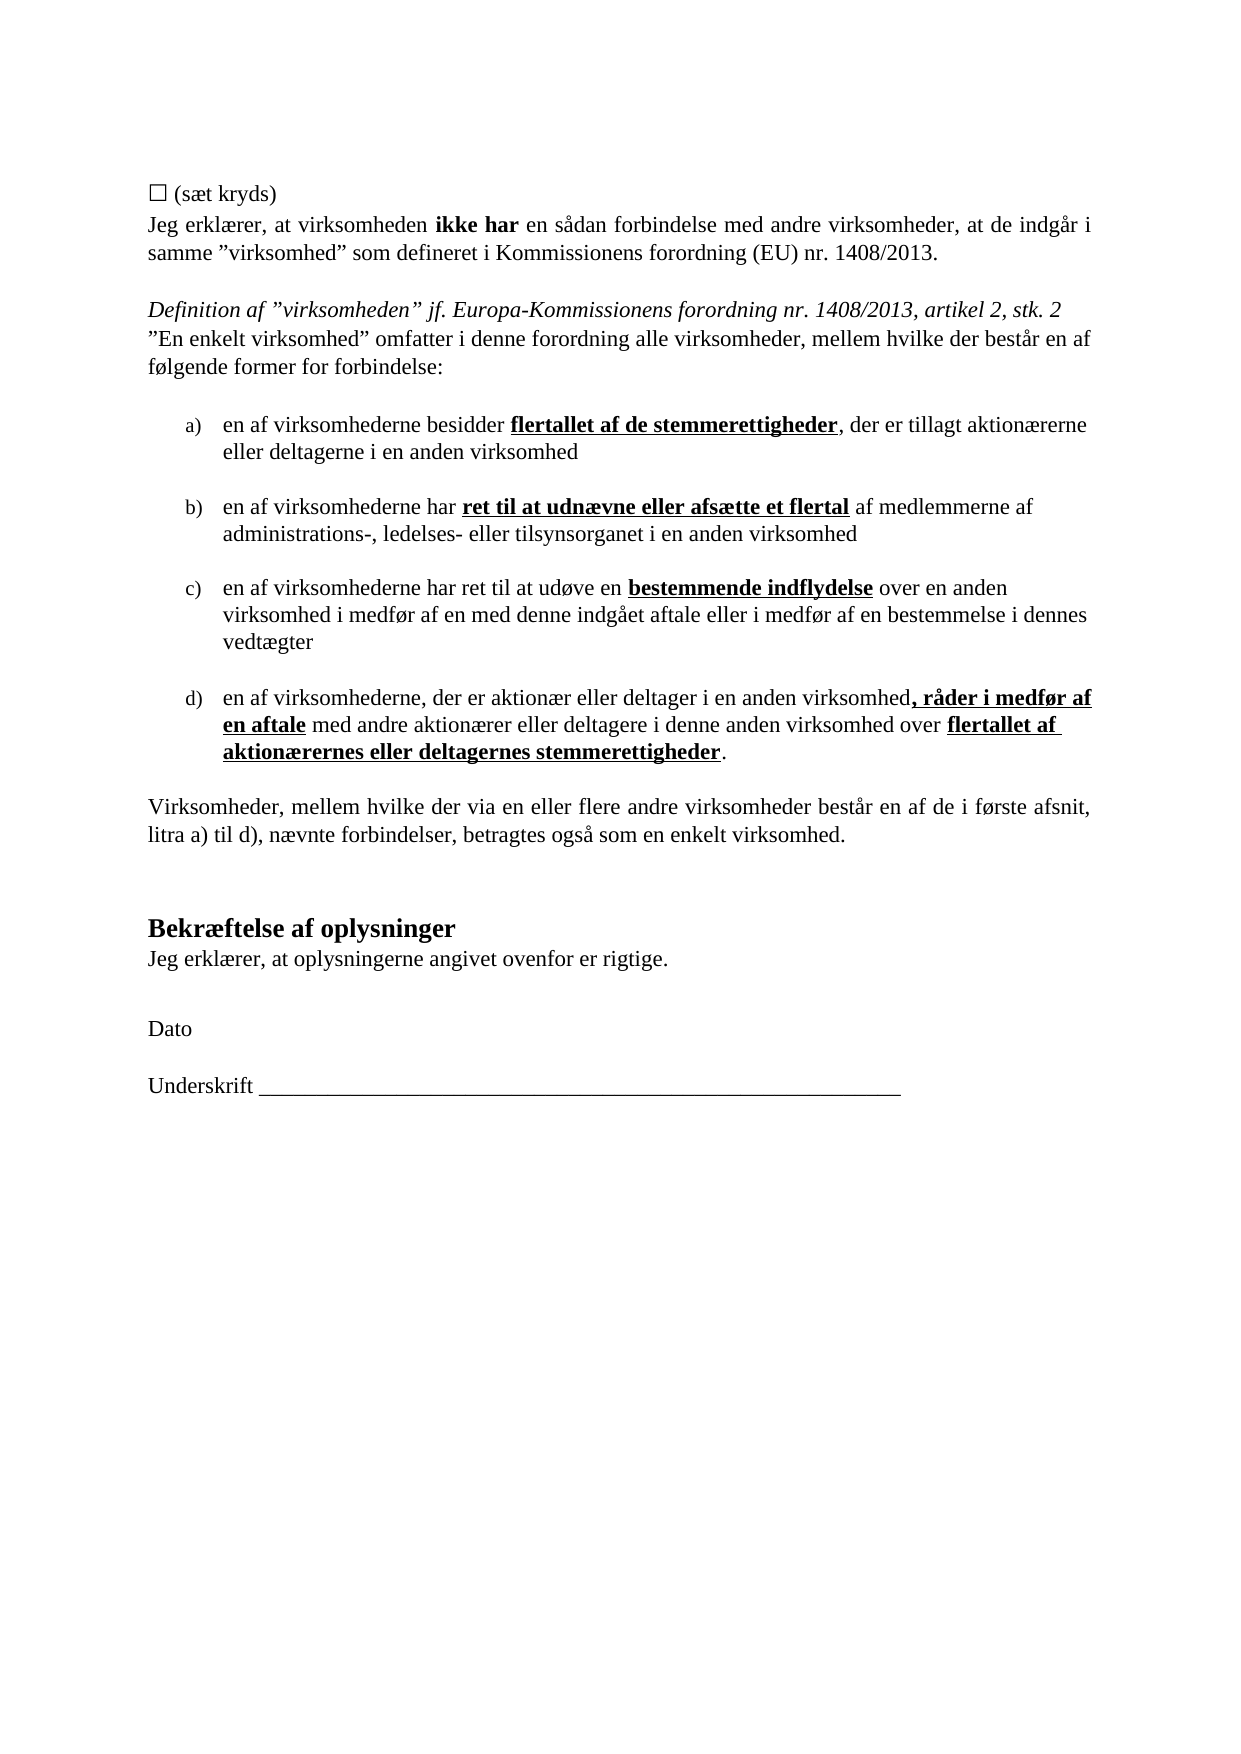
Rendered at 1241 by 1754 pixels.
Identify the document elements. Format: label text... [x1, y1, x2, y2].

list en af virksomhederne har ret til at udøve en bestemmende indflydelse over en anden virksomhed i medfør af en med denne indgået aftale eller i medfør af en bestemmelse i dennes vedtægter [185, 573, 1092, 655]
list en af virksomhederne besidder flertallet af de stemmerettigheder, der er tillagt aktionærerne eller deltagerne i en anden virksomhed [185, 410, 1092, 492]
text Definition af ”virksomheden” jf. Europa-Kommissionens forordning nr. 1408/2013, artikel 2, stk. 2 [148, 296, 1092, 323]
text Jeg erklærer, at virksomheden ikke har en sådan forbindelse med andre virksomheder, at de indgår i samme ”virksomhed” som defineret i Kommissionens forordning (EU) nr. 1408/2013. [148, 211, 1092, 266]
text ”En enkelt virksomhed” omfatter i denne forordning alle virksomheder, mellem hvilke der består en af følgende former for forbindelse: [148, 325, 1092, 379]
text Jeg erklærer, at oplysningerne angivet ovenfor er rigtige. [148, 945, 1092, 972]
list en af virksomhederne har ret til at udnævne eller afsætte et flertal af medlemmerne af administrations-, ledelses- eller tilsynsorganet i en anden virksomhed [185, 492, 1092, 546]
text Virksomheder, mellem hvilke der via en eller flere andre virksomheder består en af de i første afsnit, litra a) til d), nævnte forbindelser, betragtes også som en enkelt virksomhed. [148, 764, 1092, 848]
text Bekræftelse af oplysninger [148, 912, 1092, 943]
text Dato [148, 1015, 1092, 1041]
list en af virksomhederne, der er aktionær eller deltager i en anden virksomhed, råder i medfør af en aftale med andre aktionærer eller deltagere i denne anden virksomhed over flertallet af aktionærernes eller deltagernes stemmerettigheder. [185, 683, 1092, 764]
text Underskrift ________________________________________________________ [148, 1072, 1092, 1098]
text (sæt kryds) [148, 177, 1092, 208]
